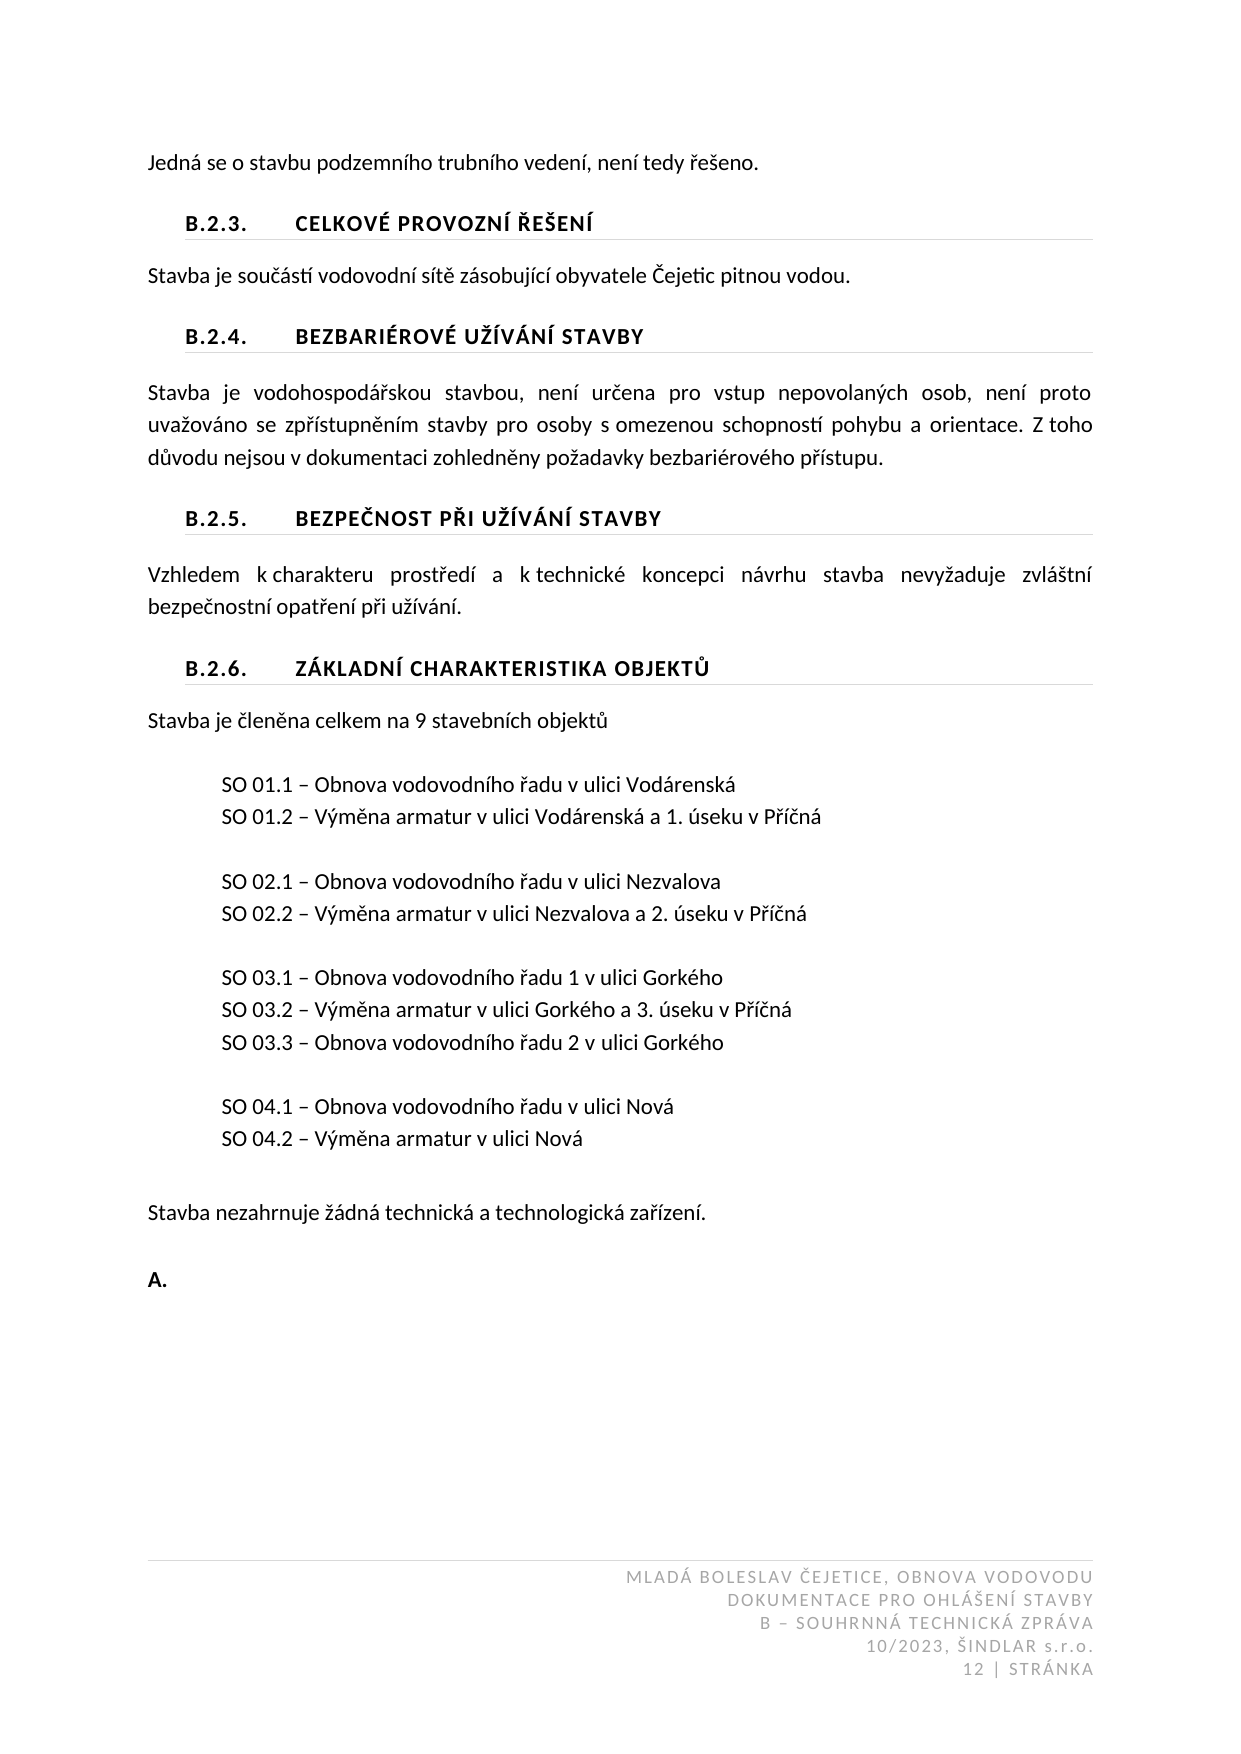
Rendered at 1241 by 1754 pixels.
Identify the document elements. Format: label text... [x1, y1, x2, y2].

text SO 03.2 – Výměna armatur v ulici Gorkého a 3. úseku v Příčná [148, 996, 1093, 1023]
text SO 03.1 – Obnova vodovodního řadu 1 v ulici Gorkého [148, 963, 1093, 991]
text Stavba je vodohospodářskou stavbou, není určena pro vstup nepovolaných osob, není proto uvažováno se zpřístupněním stavby pro osoby s omezenou schopností pohybu a orientace. Z toho důvodu nejsou v dokumentaci zohledněny požadavky bezbariérového přístupu. [148, 378, 1093, 471]
text SO 02.1 – Obnova vodovodního řadu v ulici Nezvalova [148, 867, 1093, 895]
text SO 03.3 – Obnova vodovodního řadu 2 v ulici Gorkého [148, 1028, 1093, 1056]
text SO 02.2 – Výměna armatur v ulici Nezvalova a 2. úseku v Příčná [148, 899, 1093, 927]
text Jedná se o stavbu podzemního trubního vedení, není tedy řešeno. [148, 148, 1093, 176]
text Vzhledem k charakteru prostředí a k technické koncepci návrhu stavba nevyžaduje zvláštní bezpečnostní opatření při užívání. [148, 560, 1093, 621]
subtitle Bezbariérové užívání stavby [185, 322, 1093, 352]
text SO 04.2 – Výměna armatur v ulici Nová [148, 1124, 1093, 1152]
text Stavba nezahrnuje žádná technická a technologická zařízení. [148, 1198, 1093, 1226]
text SO 04.1 – Obnova vodovodního řadu v ulici Nová [148, 1092, 1093, 1120]
text SO 01.2 – Výměna armatur v ulici Vodárenská a 1. úseku v Příčná [148, 802, 1093, 830]
text SO 01.1 – Obnova vodovodního řadu v ulici Vodárenská [148, 770, 1093, 798]
subtitle Bezpečnost při užívání stavby [185, 504, 1093, 534]
text Stavba je součástí vodovodní sítě zásobující obyvatele Čejetic pitnou vodou. [148, 261, 1093, 289]
subtitle Základní charakteristika objektů [185, 654, 1093, 684]
text Stavba je členěna celkem na 9 stavebních objektů [148, 706, 1093, 734]
subtitle Celkové provozní řešení [185, 209, 1093, 239]
